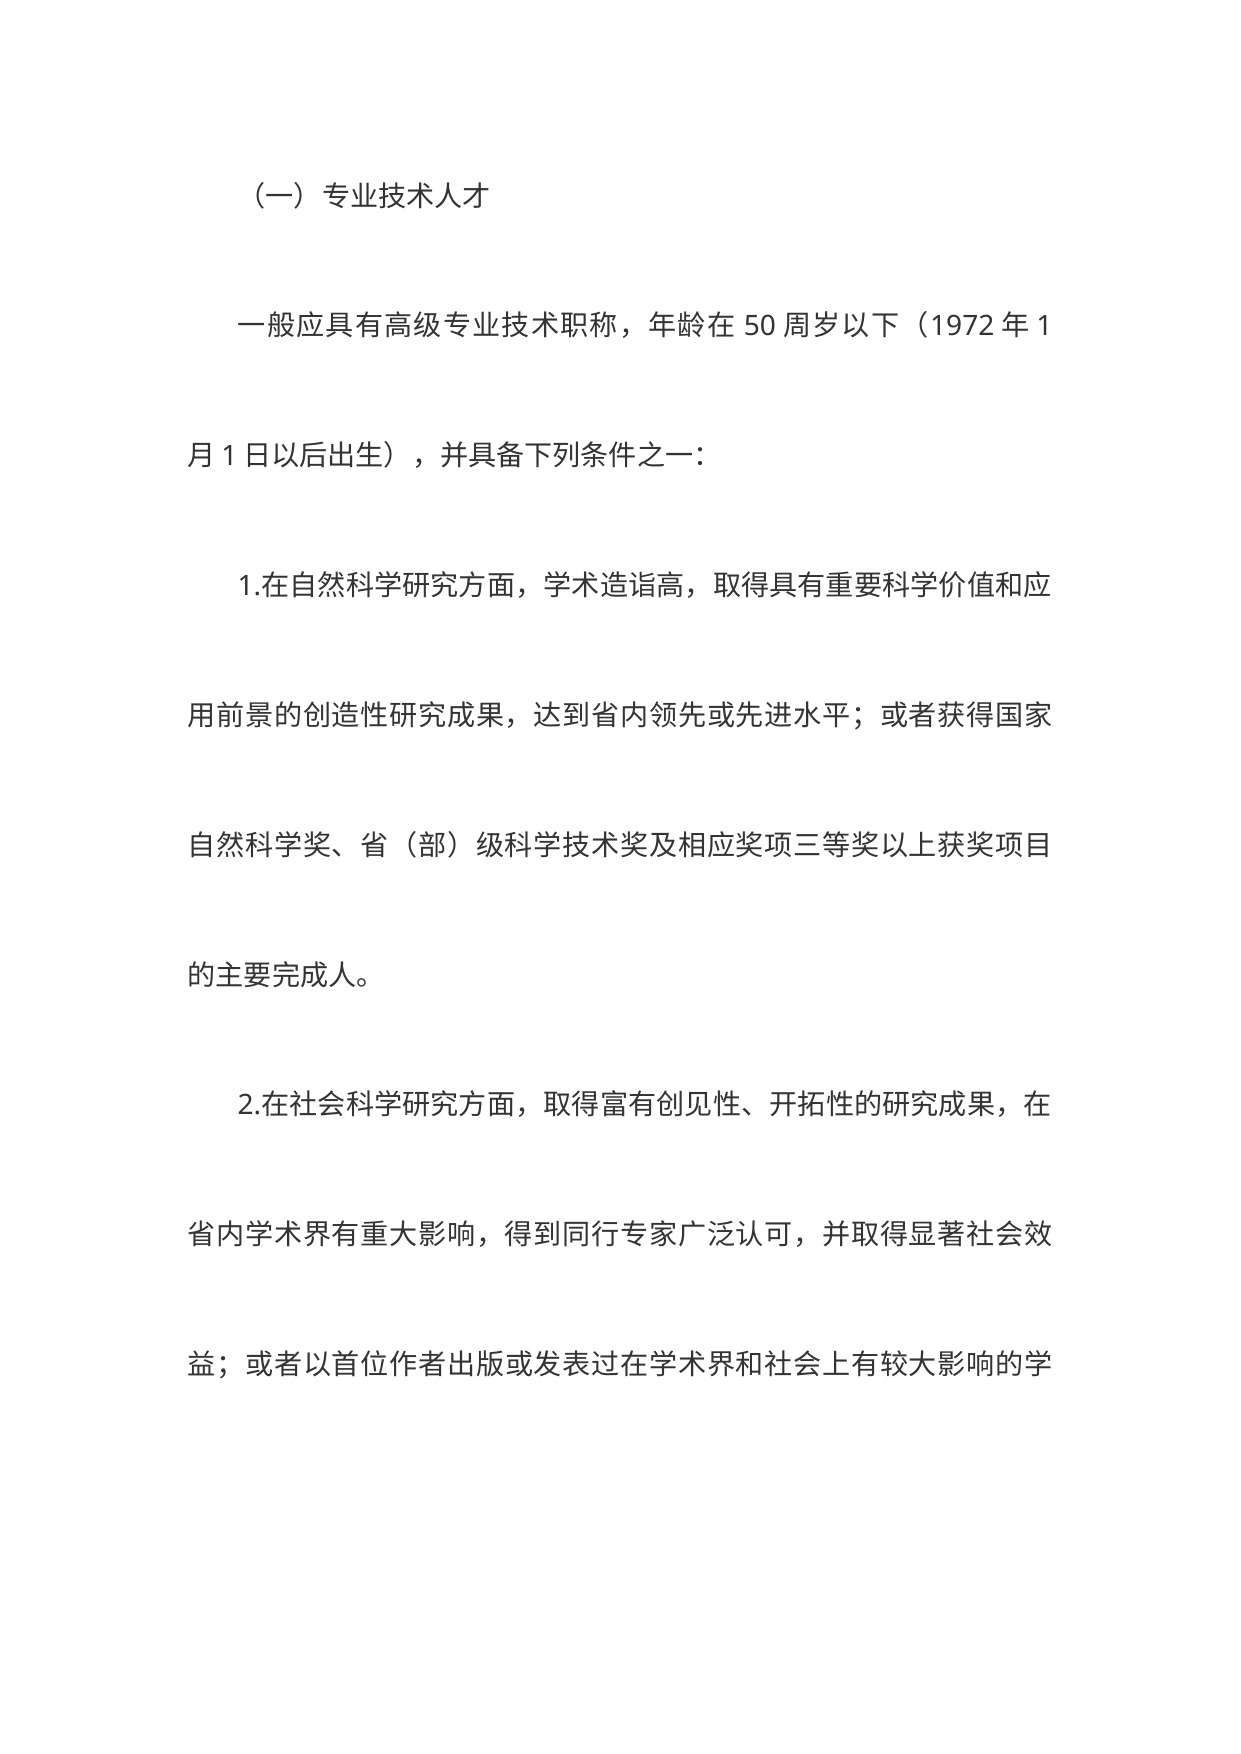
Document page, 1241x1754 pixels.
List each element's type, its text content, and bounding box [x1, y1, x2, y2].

text 1.在自然科学研究方面，学术造诣高，取得具有重要科学价值和应用前景的创造性研究成果，达到省内领先或先进水平；或者获得国家自然科学奖、省（部）级科学技术奖及相应奖项三等奖以上获奖项目的主要完成人。 [187, 550, 1053, 1005]
text 一般应具有高级专业技术职称，年龄在50周岁以下（1972年1月1日以后出生），并具备下列条件之一： [187, 291, 1053, 486]
text （一）专业技术人才 [187, 162, 1053, 227]
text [187, 1069, 1053, 1394]
